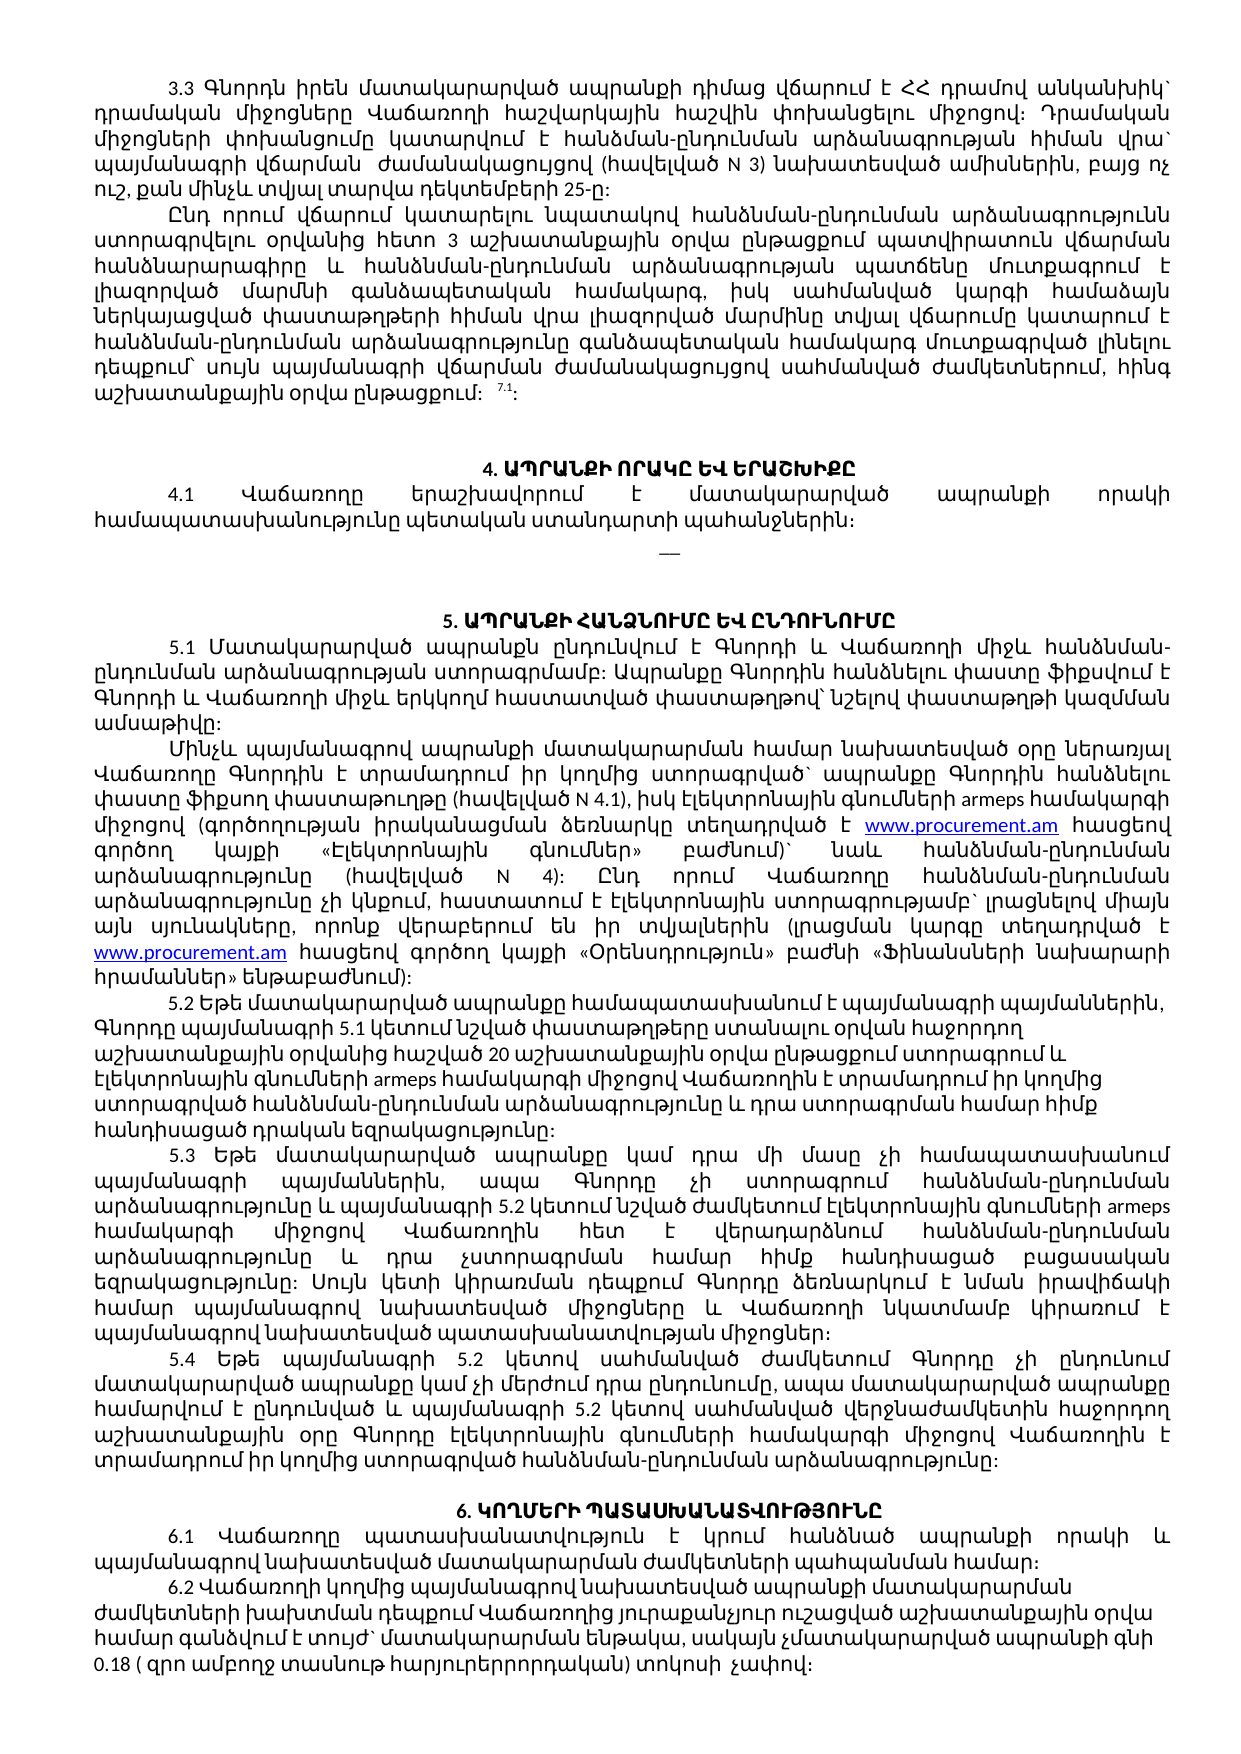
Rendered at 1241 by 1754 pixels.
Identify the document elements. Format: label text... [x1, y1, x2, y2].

text 6. ԿՈՂՄԵՐԻ ՊԱՏԱՍԽԱՆԱՏՎՈՒԹՅՈՒՆԸ [94, 1498, 1171, 1524]
text 4.1 Վաճառողը երաշխավորում է մատակարարված ապրանքի որակի համապատասխանությունը պետական ստանդարտի պահանջներին։ [94, 482, 1171, 532]
text 6.1 Վաճառողը պատասխանատվություն է կրում հանձնած ապրանքի որակի և պայմանագրով նախատեսված մատակարարման ժամկետների պահպանման համար։ [94, 1524, 1171, 1574]
text 3.3 Գնորդն իրեն մատակարարված ապրանքի դիմաց վճարում է ՀՀ դրամով անկանխիկ` դրամական միջոցները Վաճառողի հաշվարկային հաշվին փոխանցելու միջոցով։ Դրամական միջոցների փոխանցումը կատարվում է հանձման-ընդունման արձանագրության հիման վրա` պայմանագրի վճարման ժամանակացույցով (հավելված N 3) նախատեսված ամիսներին, բայց ոչ ուշ, քան մինչև տվյալ տարվա դեկտեմբերի 25-ը: [94, 75, 1171, 202]
text __ [94, 532, 1171, 558]
text 4. ԱՊՐԱՆՔԻ ՈՐԱԿԸ ԵՎ ԵՐԱՇԽԻՔԸ [94, 456, 1171, 482]
text Մինչև պայմանագրով ապրանքի մատակարարման համար նախատեսված օրը ներառյալ Վաճառողը Գնորդին է տրամադրում իր կողմից ստորագրված` ապրանքը Գնորդին հանձնելու փաստը ֆիքսող փաստաթուղթը (հավելված N 4.1), իսկ էլեկտրոնային գնումների armeps համակարգի միջոցով (գործողության իրականացման ձեռնարկը տեղադրված է www.procurement.am հասցեով գործող կայքի «Էլեկտրոնային գնումներ» բաժնում)` նաև հանձնման-ընդունման արձանագրությունը (հավելված N 4): Ընդ որում Վաճառողը հանձնման-ընդունման արձանագրությունը չի կնքում, հաստատում է էլեկտրոնային ստորագրությամբ` լրացնելով միայն այն սյունակները, որոնք վերաբերում են իր տվյալներին (լրացման կարգը տեղադրված է www.procurement.am հասցեով գործող կայքի «Օրենսդրություն» բաժնի «Ֆինանսների նախարարի հրամաններ» ենթաբաժնում): [94, 736, 1171, 990]
text 5.1 Մատակարարված ապրանքն ընդունվում է Գնորդի և Վաճառողի միջև հանձնման-ընդունման արձանագրության ստորագրմամբ: Ապրանքը Գնորդին հանձնելու փաստը ֆիքսվում է Գնորդի և Վաճառողի միջև երկկողմ հաստատված փաստաթղթով՝ նշելով փաստաթղթի կազմման ամսաթիվը: [94, 634, 1171, 736]
text 5.3 Եթե մատակարարված ապրանքը կամ դրա մի մասը չի համապատասխանում պայմանագրի պայմաններին, ապա Գնորդը չի ստորագրում հանձնման-ընդունման արձանագրությունը և պայմանագրի 5.2 կետում նշված ժամկետում էլեկտրոնային գնումների armeps համակարգի միջոցով Վաճառողին հետ է վերադարձնում հանձնման-ընդունման արձանագրությունը և դրա չստորագրման համար հիմք հանդիսացած բացասական եզրակացությունը: Սույն կետի կիրառման դեպքում Գնորդը ձեռնարկում է նման իրավիճակի համար պայմանագրով նախատեսված միջոցները և Վաճառողի նկատմամբ կիրառում է պայմանագրով նախատեսված պատասխանատվության միջոցներ։ [94, 1142, 1171, 1346]
text 5. ԱՊՐԱՆՔԻ ՀԱՆՁՆՈՒՄԸ ԵՎ ԸՆԴՈՒՆՈՒՄԸ [94, 609, 1171, 634]
text 5.4 Եթե պայմանագրի 5.2 կետով սահմանված ժամկետում Գնորդը չի ընդունում մատակարարված ապրանքը կամ չի մերժում դրա ընդունումը, ապա մատակարարված ապրանքը համարվում է ընդունված և պայմանագրի 5.2 կետով սահմանված վերջնաժամկետին հաջորդող աշխատանքային օրը Գնորդը էլեկտրոնային գնումների համակարգի միջոցով Վաճառողին է տրամադրում իր կողմից ստորագրված հանձնման-ընդունման արձանագրությունը: [94, 1346, 1171, 1473]
text 5.2 Եթե մատակարարված ապրանքը համապատասխանում է պայմանագրի պայմաններին, Գնորդը պայմանագրի 5.1 կետում նշված փաստաթղթերը ստանալու օրվան հաջորդող աշխատանքային օրվանից հաշված 20 աշխատանքային օրվա ընթացքում ստորագրում և էլեկտրոնային գնումների armeps համակարգի միջոցով Վաճառողին է տրամադրում իր կողմից ստորագրված հանձնման-ընդունման արձանագրությունը և դրա ստորագրման համար հիմք հանդիսացած դրական եզրակացությունը: [94, 990, 1171, 1142]
text 6.2 Վաճառողի կողմից պայմանագրով նախատեսված ապրանքի մատակարարման ժամկետների խախտման դեպքում Վաճառողից յուրաքանչյուր ուշացված աշխատանքային օրվա համար գանձվում է տույժ` մատակարարման ենթակա, սակայն չմատակարարված ապրանքի գնի 0.18 ( զրո ամբողջ տասնութ հարյուրերրորդական) տոկոսի չափով։ [94, 1574, 1171, 1676]
